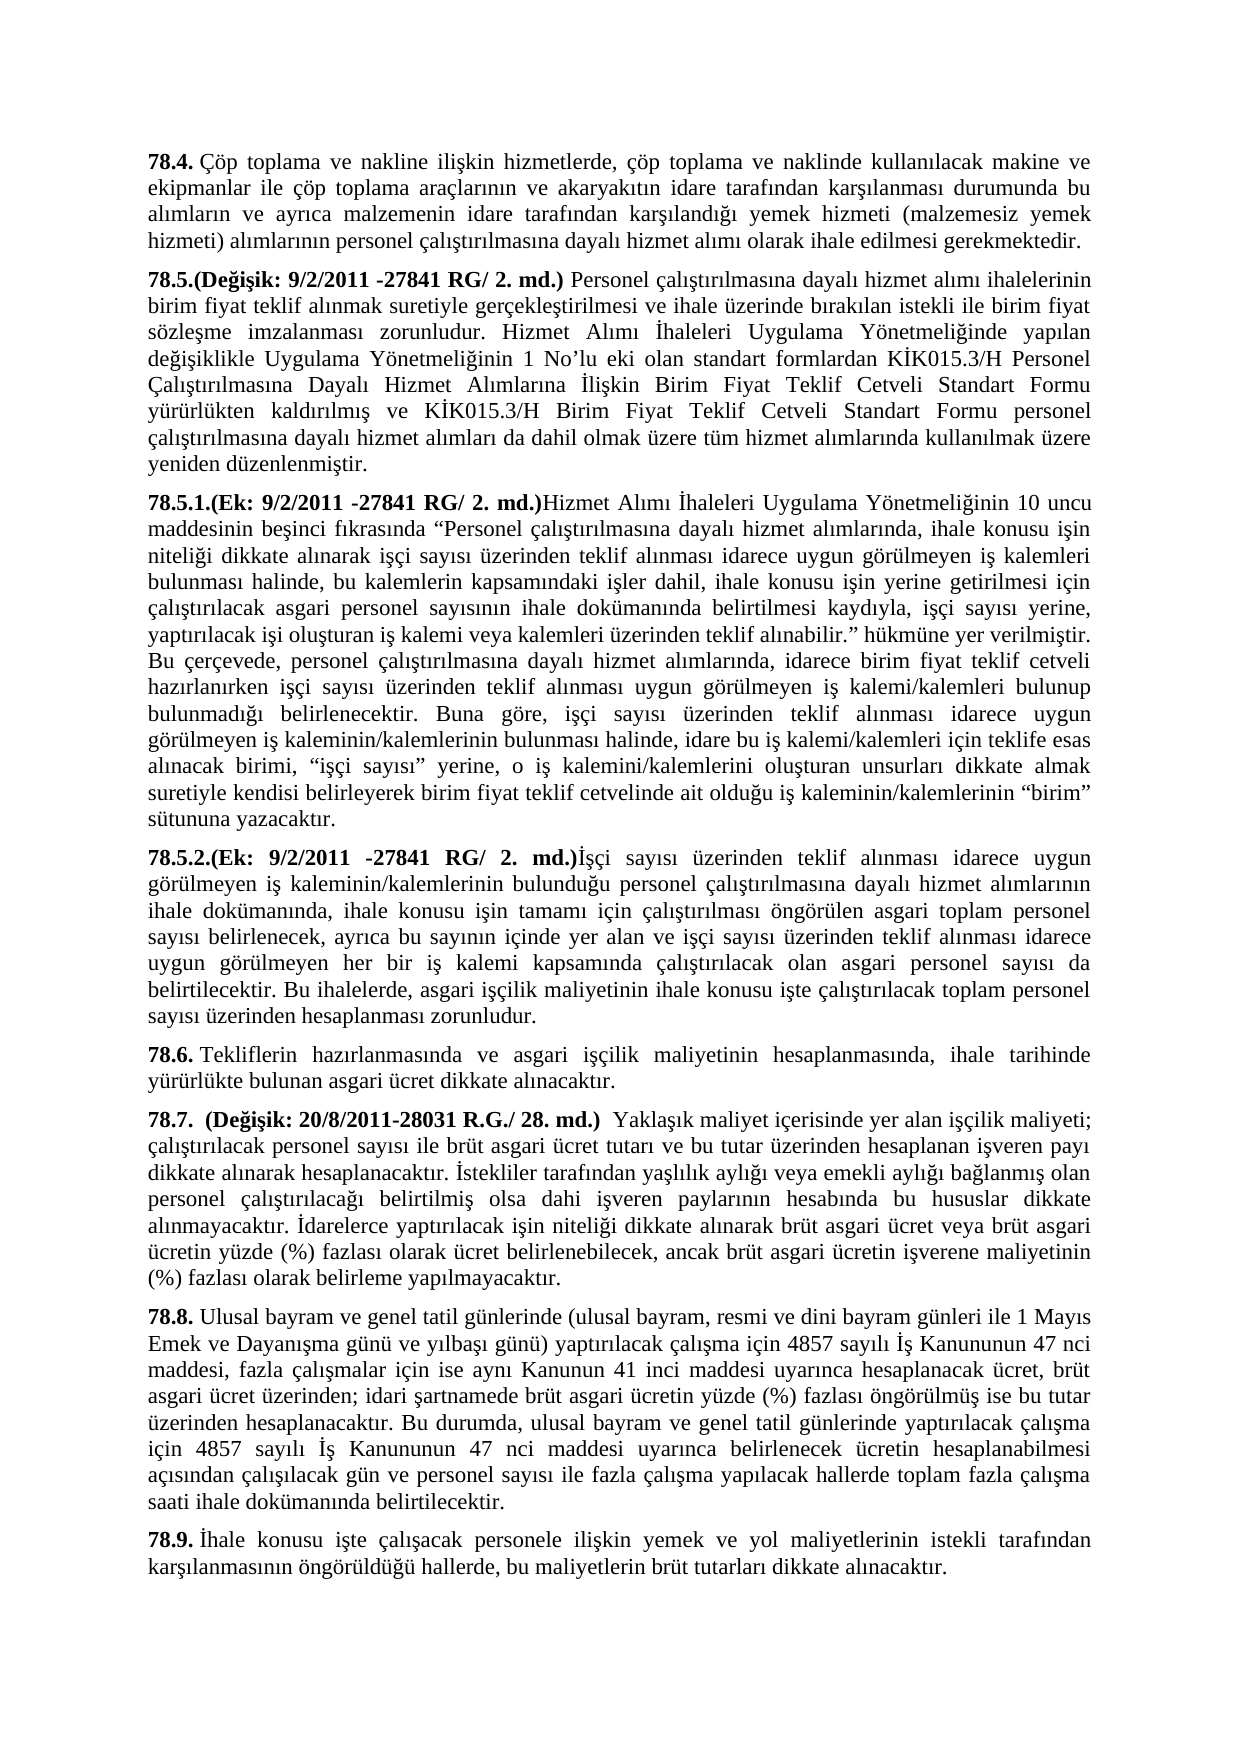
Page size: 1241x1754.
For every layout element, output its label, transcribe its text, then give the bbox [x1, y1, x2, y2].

text 78.7. (Değişik: 20/8/2011-28031 R.G./ 28. md.) Yaklaşık maliyet içerisinde yer alan işçilik maliyeti; çalıştırılacak personel sayısı ile brüt asgari ücret tutarı ve bu tutar üzerinden hesaplanan işveren payı dikkate alınarak hesaplanacaktır. İstekliler tarafından yaşlılık aylığı veya emekli aylığı bağlanmış olan personel çalıştırılacağı belirtilmiş olsa dahi işveren paylarının hesabında bu hususlar dikkate alınmayacaktır. İdarelerce yaptırılacak işin niteliği dikkate alınarak brüt asgari ücret veya brüt asgari ücretin yüzde (%) fazlası olarak ücret belirlenebilecek, ancak brüt asgari ücretin işverene maliyetinin (%) fazlası olarak belirleme yapılmayacaktır. [148, 1106, 1092, 1291]
text 78.4. Çöp toplama ve nakline ilişkin hizmetlerde, çöp toplama ve naklinde kullanılacak makine ve ekipmanlar ile çöp toplama araçlarının ve akaryakıtın idare tarafından karşılanması durumunda bu alımların ve ayrıca malzemenin idare tarafından karşılandığı yemek hizmeti (malzemesiz yemek hizmeti) alımlarının personel çalıştırılmasına dayalı hizmet alımı olarak ihale edilmesi gerekmektedir. [148, 148, 1092, 253]
text 78.8. Ulusal bayram ve genel tatil günlerinde (ulusal bayram, resmi ve dini bayram günleri ile 1 Mayıs Emek ve Dayanışma günü ve yılbaşı günü) yaptırılacak çalışma için 4857 sayılı İş Kanununun 47 nci maddesi, fazla çalışmalar için ise aynı Kanunun 41 inci maddesi uyarınca hesaplanacak ücret, brüt asgari ücret üzerinden; idari şartnamede brüt asgari ücretin yüzde (%) fazlası öngörülmüş ise bu tutar üzerinden hesaplanacaktır. Bu durumda, ulusal bayram ve genel tatil günlerinde yaptırılacak çalışma için 4857 sayılı İş Kanununun 47 nci maddesi uyarınca belirlenecek ücretin hesaplanabilmesi açısından çalışılacak gün ve personel sayısı ile fazla çalışma yapılacak hallerde toplam fazla çalışma saati ihale dokümanında belirtilecektir. [148, 1303, 1092, 1514]
text 78.5.(Değişik: 9/2/2011 -27841 RG/ 2. md.) Personel çalıştırılmasına dayalı hizmet alımı ihalelerinin birim fiyat teklif alınmak suretiyle gerçekleştirilmesi ve ihale üzerinde bırakılan istekli ile birim fiyat sözleşme imzalanması zorunludur. Hizmet Alımı İhaleleri Uygulama Yönetmeliğinde yapılan değişiklikle Uygulama Yönetmeliğinin 1 No’lu eki olan standart formlardan KİK015.3/H Personel Çalıştırılmasına Dayalı Hizmet Alımlarına İlişkin Birim Fiyat Teklif Cetveli Standart Formu yürürlükten kaldırılmış ve KİK015.3/H Birim Fiyat Teklif Cetveli Standart Formu personel çalıştırılmasına dayalı hizmet alımları da dahil olmak üzere tüm hizmet alımlarında kullanılmak üzere yeniden düzenlenmiştir. [148, 266, 1092, 476]
text 78.6. Tekliflerin hazırlanmasında ve asgari işçilik maliyetinin hesaplanmasında, ihale tarihinde yürürlükte bulunan asgari ücret dikkate alınacaktır. [148, 1041, 1092, 1094]
text 78.9. İhale konusu işte çalışacak personele ilişkin yemek ve yol maliyetlerinin istekli tarafından karşılanmasının öngörüldüğü hallerde, bu maliyetlerin brüt tutarları dikkate alınacaktır. [148, 1527, 1092, 1579]
text 78.5.2.(Ek: 9/2/2011 -27841 RG/ 2. md.)İşçi sayısı üzerinden teklif alınması idarece uygun görülmeyen iş kaleminin/kalemlerinin bulunduğu personel çalıştırılmasına dayalı hizmet alımlarının ihale dokümanında, ihale konusu işin tamamı için çalıştırılması öngörülen asgari toplam personel sayısı belirlenecek, ayrıca bu sayının içinde yer alan ve işçi sayısı üzerinden teklif alınması idarece uygun görülmeyen her bir iş kalemi kapsamında çalıştırılacak olan asgari personel sayısı da belirtilecektir. Bu ihalelerde, asgari işçilik maliyetinin ihale konusu işte çalıştırılacak toplam personel sayısı üzerinden hesaplanması zorunludur. [148, 844, 1092, 1028]
text 78.5.1.(Ek: 9/2/2011 -27841 RG/ 2. md.)Hizmet Alımı İhaleleri Uygulama Yönetmeliğinin 10 uncu maddesinin beşinci fıkrasında “Personel çalıştırılmasına dayalı hizmet alımlarında, ihale konusu işin niteliği dikkate alınarak işçi sayısı üzerinden teklif alınması idarece uygun görülmeyen iş kalemleri bulunması halinde, bu kalemlerin kapsamındaki işler dahil, ihale konusu işin yerine getirilmesi için çalıştırılacak asgari personel sayısının ihale dokümanında belirtilmesi kaydıyla, işçi sayısı yerine, yaptırılacak işi oluşturan iş kalemi veya kalemleri üzerinden teklif alınabilir.” hükmüne yer verilmiştir. Bu çerçevede, personel çalıştırılmasına dayalı hizmet alımlarında, idarece birim fiyat teklif cetveli hazırlanırken işçi sayısı üzerinden teklif alınması uygun görülmeyen iş kalemi/kalemleri bulunup bulunmadığı belirlenecektir. Buna göre, işçi sayısı üzerinden teklif alınması idarece uygun görülmeyen iş kaleminin/kalemlerinin bulunması halinde, idare bu iş kalemi/kalemleri için teklife esas alınacak birimi, “işçi sayısı” yerine, o iş kalemini/kalemlerini oluşturan unsurları dikkate almak suretiyle kendisi belirleyerek birim fiyat teklif cetvelinde ait olduğu iş kaleminin/kalemlerinin “birim” sütununa yazacaktır. [148, 489, 1092, 832]
